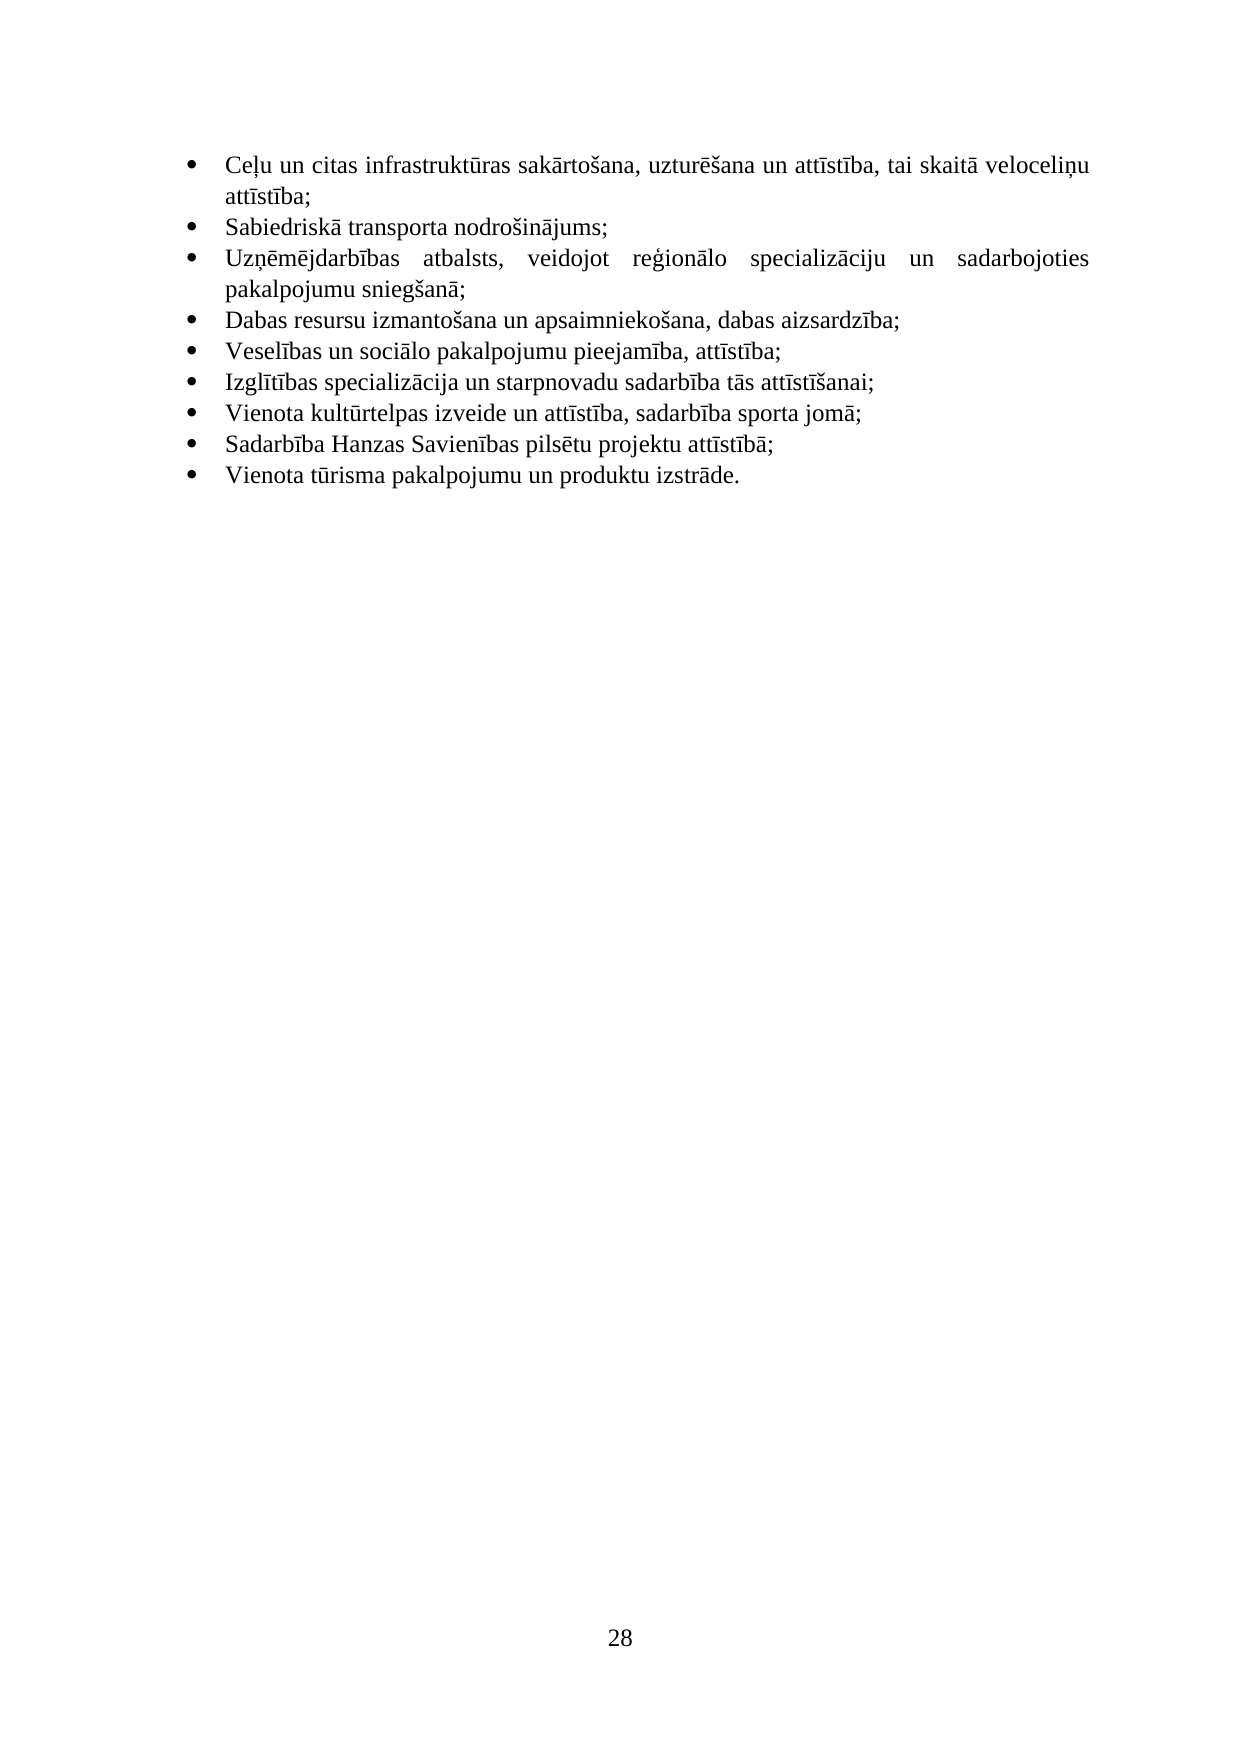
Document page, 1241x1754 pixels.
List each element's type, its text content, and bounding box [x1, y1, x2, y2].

list Uzņēmējdarbības atbalsts, veidojot reģionālo specializāciju un sadarbojoties pakalpojumu sniegšanā; [187, 243, 1090, 303]
list Ceļu un citas infrastruktūras sakārtošana, uzturēšana un attīstība, tai skaitā veloceliņu attīstība; [187, 150, 1090, 210]
list Veselības un sociālo pakalpojumu pieejamība, attīstība; [187, 336, 1090, 365]
list Sadarbība Hanzas Savienības pilsētu projektu attīstībā; [187, 429, 1090, 458]
list Dabas resursu izmantošana un apsaimniekošana, dabas aizsardzība; [187, 305, 1090, 334]
list Vienota kultūrtelpas izveide un attīstība, sadarbība sporta jomā; [187, 398, 1090, 427]
list Sabiedriskā transporta nodrošinājums; [187, 212, 1090, 241]
list Izglītības specializācija un starpnovadu sadarbība tās attīstīšanai; [187, 367, 1090, 396]
list Vienota tūrisma pakalpojumu un produktu izstrāde. [187, 460, 1090, 489]
